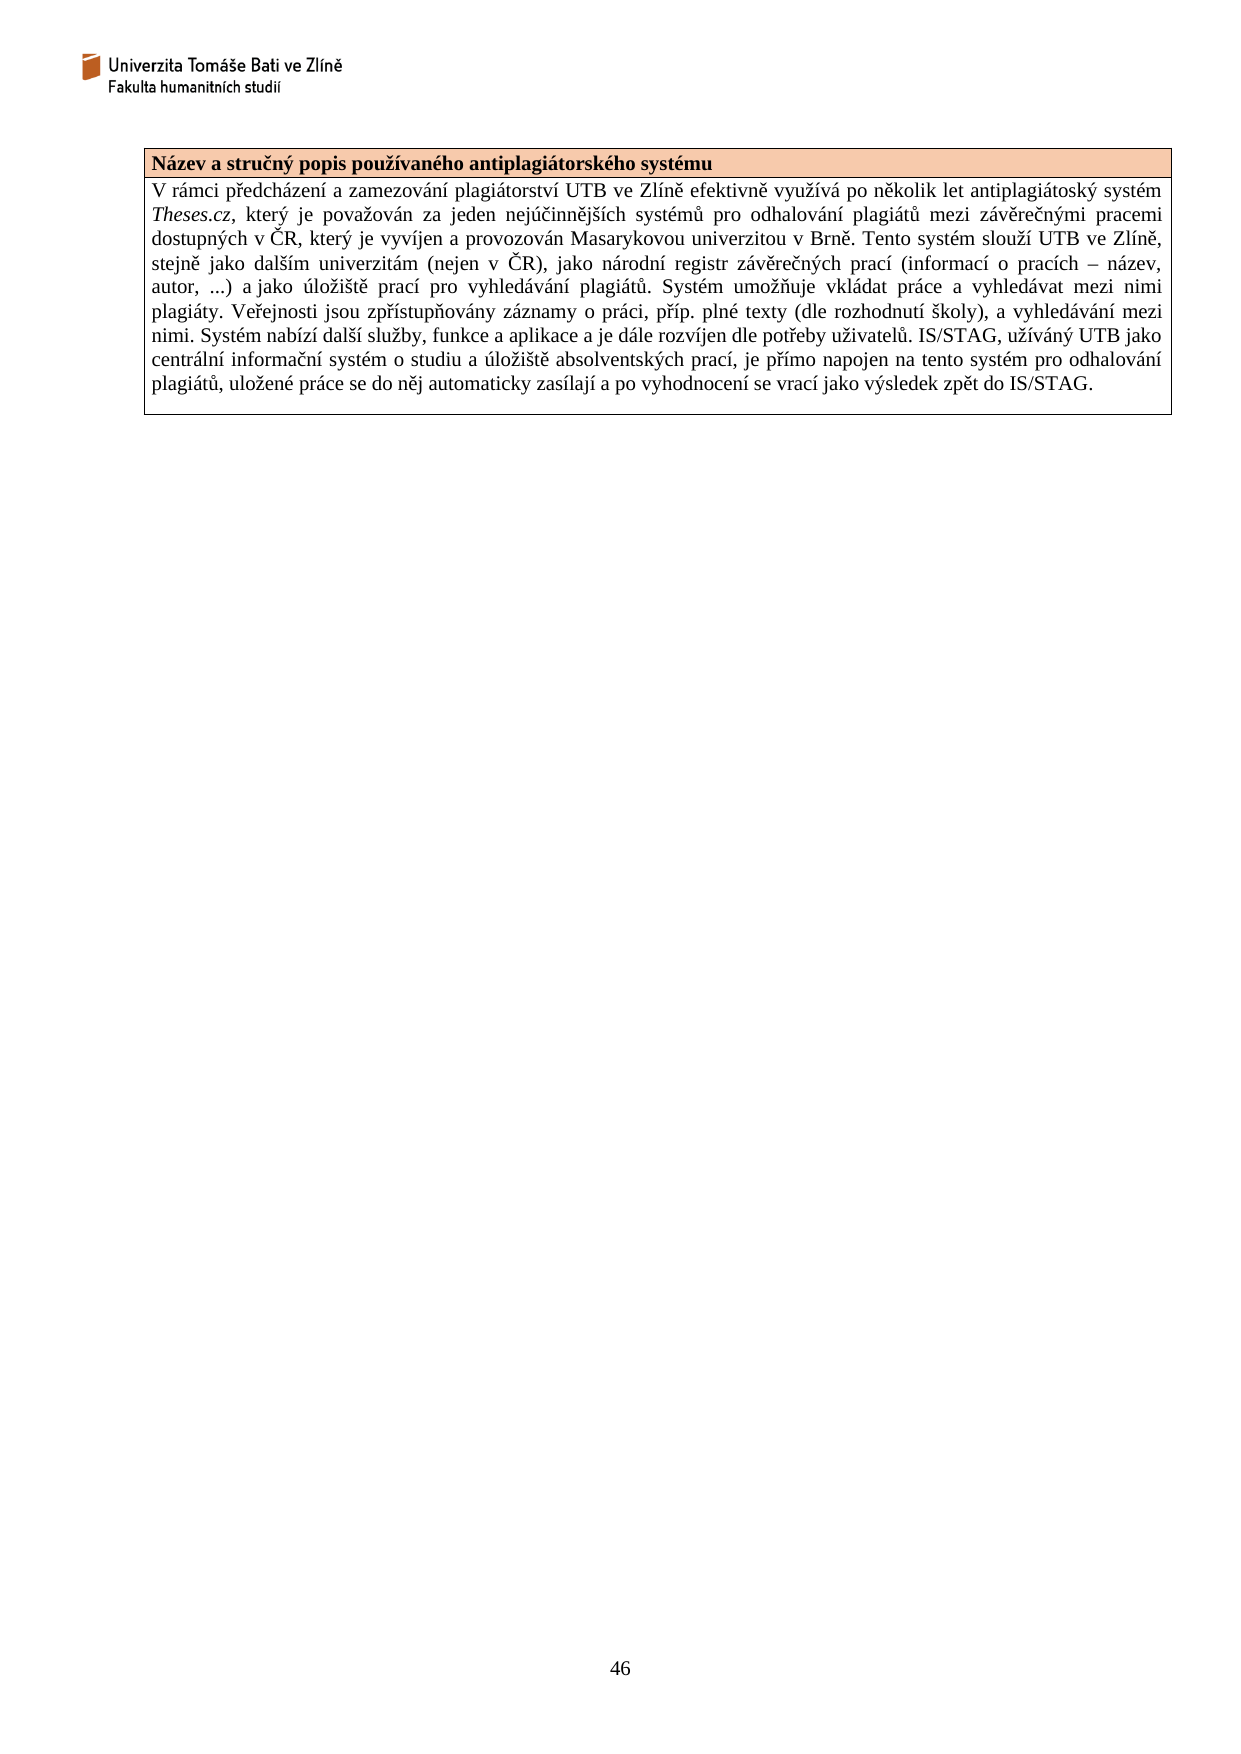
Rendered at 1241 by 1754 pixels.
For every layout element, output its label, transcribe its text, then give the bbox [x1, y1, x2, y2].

picture [57, 36, 368, 110]
table_cell V rámci předcházení a zamezování plagiátorství UTB ve Zlíně efektivně využívá po několik let antiplagiátoský systém Theses.cz, který je považován za jeden nejúčinnějších systémů pro odhalování plagiátů mezi závěrečnými pracemi dostupných v ČR, který je vyvíjen a provozován Masarykovou univerzitou v Brně. Tento systém slouží UTB ve Zlíně, stejně jako dalším univerzitám (nejen v ČR), jako národní registr závěrečných prací (informací o pracích – název, autor, ...) a jako úložiště prací pro vyhledávání plagiátů. Systém umožňuje vkládat práce a vyhledávat mezi nimi plagiáty. Veřejnosti jsou zpřístupňovány záznamy o práci, příp. plné texty (dle rozhodnutí školy), a vyhledávání mezi nimi. Systém nabízí další služby, funkce a aplikace a je dále rozvíjen dle potřeby uživatelů. IS/STAG, užíváný UTB jako centrální informační systém o studiu a úložiště absolventských prací, je přímo napojen na tento systém pro odhalování plagiátů, uložené práce se do něj automaticky zasílají a po vyhodnocení se vrací jako výsledek zpět do IS/STAG. [145, 178, 1171, 413]
table_cell Název a stručný popis používaného antiplagiátorského systému [145, 149, 1171, 177]
